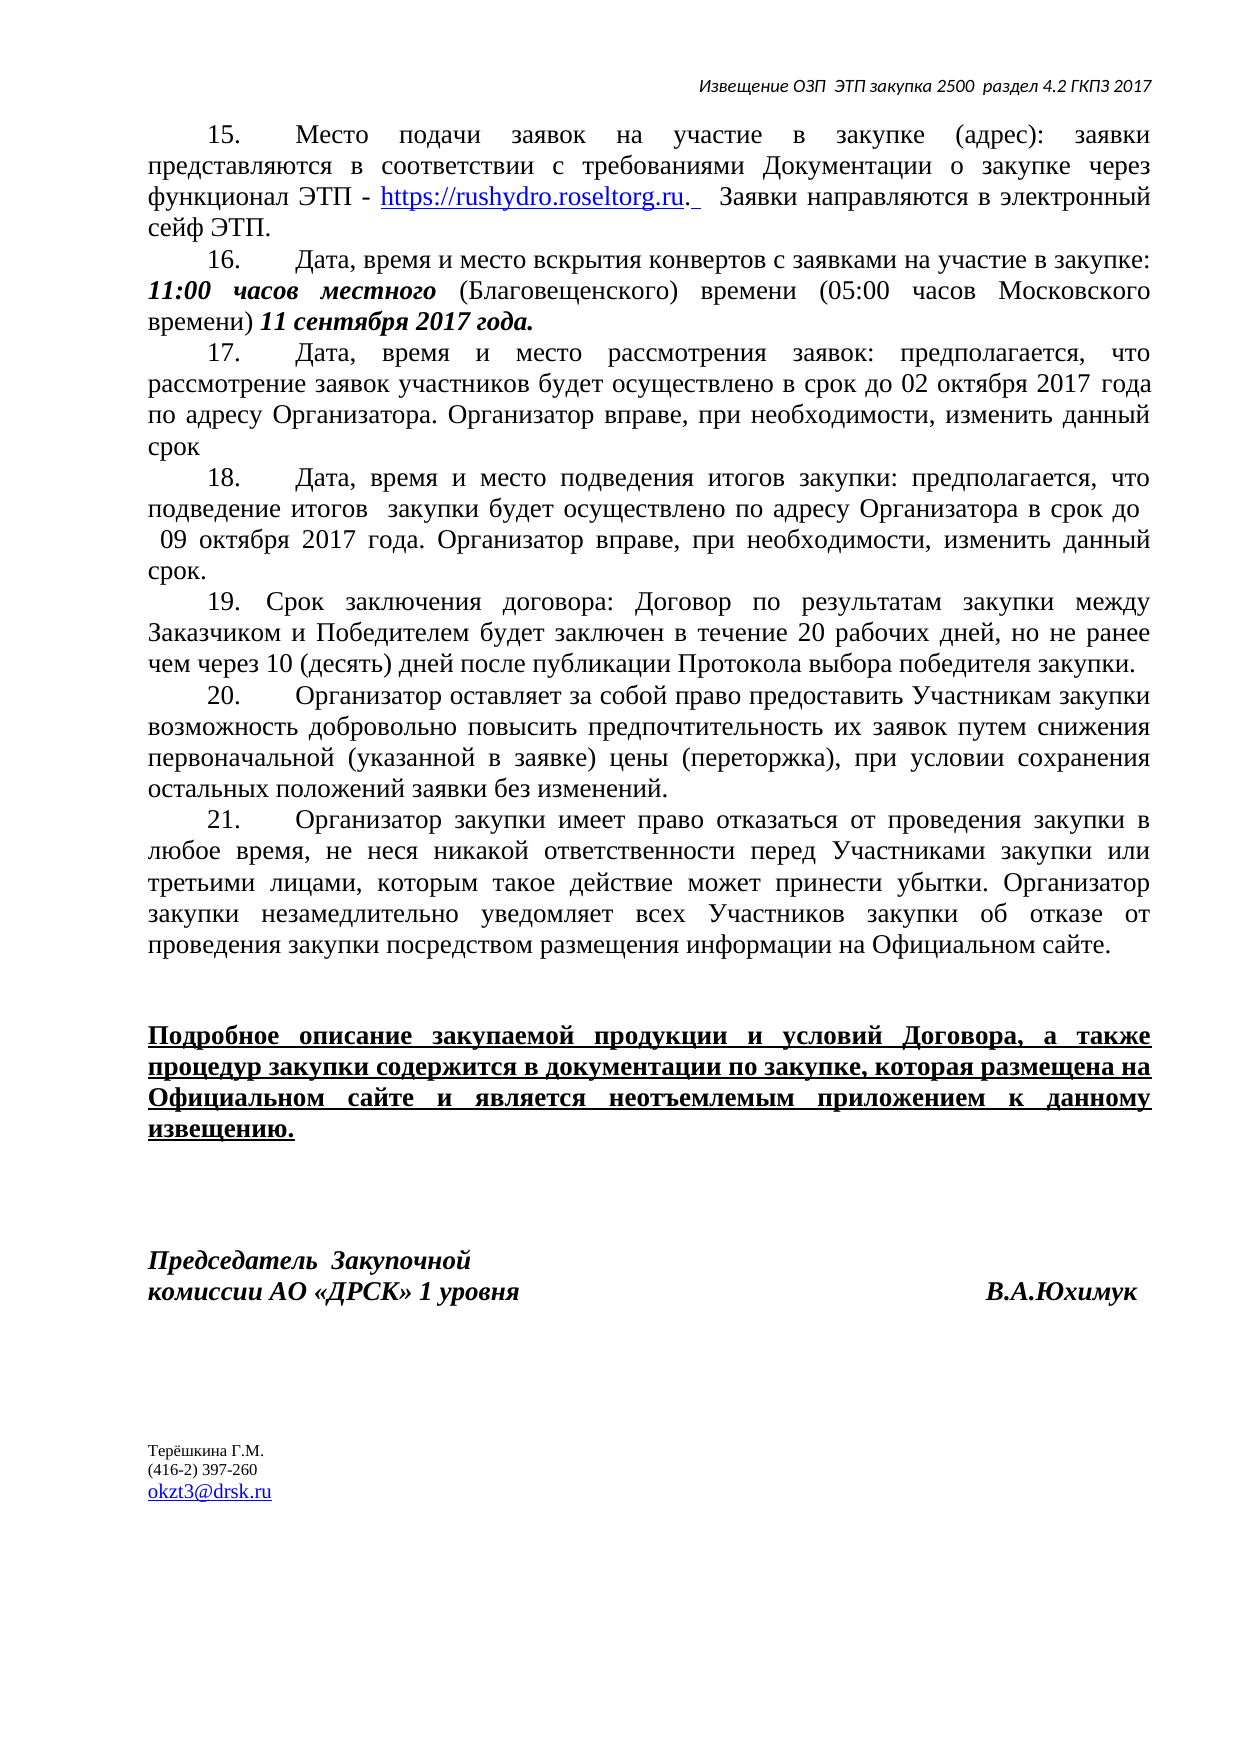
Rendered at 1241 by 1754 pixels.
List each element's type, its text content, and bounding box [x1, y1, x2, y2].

list Организатор оставляет за собой право предоставить Участникам закупки возможность добровольно повысить предпочтительность их заявок путем снижения первоначальной (указанной в заявке) цены (переторжка), при условии сохранения остальных положений заявки без изменений. [148, 679, 1152, 803]
text (416-2) 397-260 [148, 1460, 1152, 1479]
text Председатель Закупочной [148, 1244, 1152, 1275]
text okzt3@drsk.ru [148, 1479, 1152, 1503]
list Организатор закупки имеет право отказаться от проведения закупки в любое время, не неся никакой ответственности перед Участниками закупки или третьими лицами, которым такое действие может принести убытки. Организатор закупки незамедлительно уведомляет всех Участников закупки об отказе от проведения закупки посредством размещения информации на Официальном сайте. [148, 803, 1152, 959]
list Дата, время и место рассмотрения заявок: предполагается, что рассмотрение заявок участников будет осуществлено в срок до 02 октября 2017 года по адресу Организатора. Организатор вправе, при необходимости, изменить данный срок [148, 336, 1152, 461]
list Дата, время и место подведения итогов закупки: предполагается, что подведение итогов закупки будет осуществлено по адресу Организатора в срок до 09 октября 2017 года. Организатор вправе, при необходимости, изменить данный срок. [148, 461, 1152, 585]
list Дата, время и место вскрытия конвертов с заявками на участие в закупке: 11:00 часов местного (Благовещенского) времени (05:00 часов Московского времени) 11 сентября 2017 года. [148, 243, 1152, 336]
list Срок заключения договора: Договор по результатам закупки между Заказчиком и Победителем будет заключен в течение 20 рабочих дней, но не ранее чем через 10 (десять) дней после публикации Протокола выбора победителя закупки. [148, 585, 1152, 679]
text Подробное описание закупаемой продукции и условий Договора, а также процедур закупки содержится в документации по закупке, которая размещена на Официальном сайте и является неотъемлемым приложением к данному извещению. [148, 1019, 1152, 1046]
text Подробное описание закупаемой продукции и условий Договора, а также процедур закупки содержится в документации по закупке, которая размещена на Официальном сайте и является неотъемлемым приложением к данному извещению. [148, 1048, 1152, 1077]
list Место подачи заявок на участие в закупке (адрес): заявки представляются в соответствии с требованиями Документации о закупке через функционал ЭТП - https://rushydro.roseltorg.ru. Заявки направляются в электронный сейф ЭТП. [148, 118, 1152, 243]
text комиссии АО «ДРСК» 1 уровня В.А.Юхимук [148, 1275, 1152, 1306]
text Подробное описание закупаемой продукции и условий Договора, а также процедур закупки содержится в документации по закупке, которая размещена на Официальном сайте и является неотъемлемым приложением к данному извещению. [148, 1110, 1152, 1143]
text Подробное описание закупаемой продукции и условий Договора, а также процедур закупки содержится в документации по закупке, которая размещена на Официальном сайте и является неотъемлемым приложением к данному извещению. [148, 1079, 1152, 1108]
text Терёшкина Г.М. [148, 1441, 1152, 1460]
